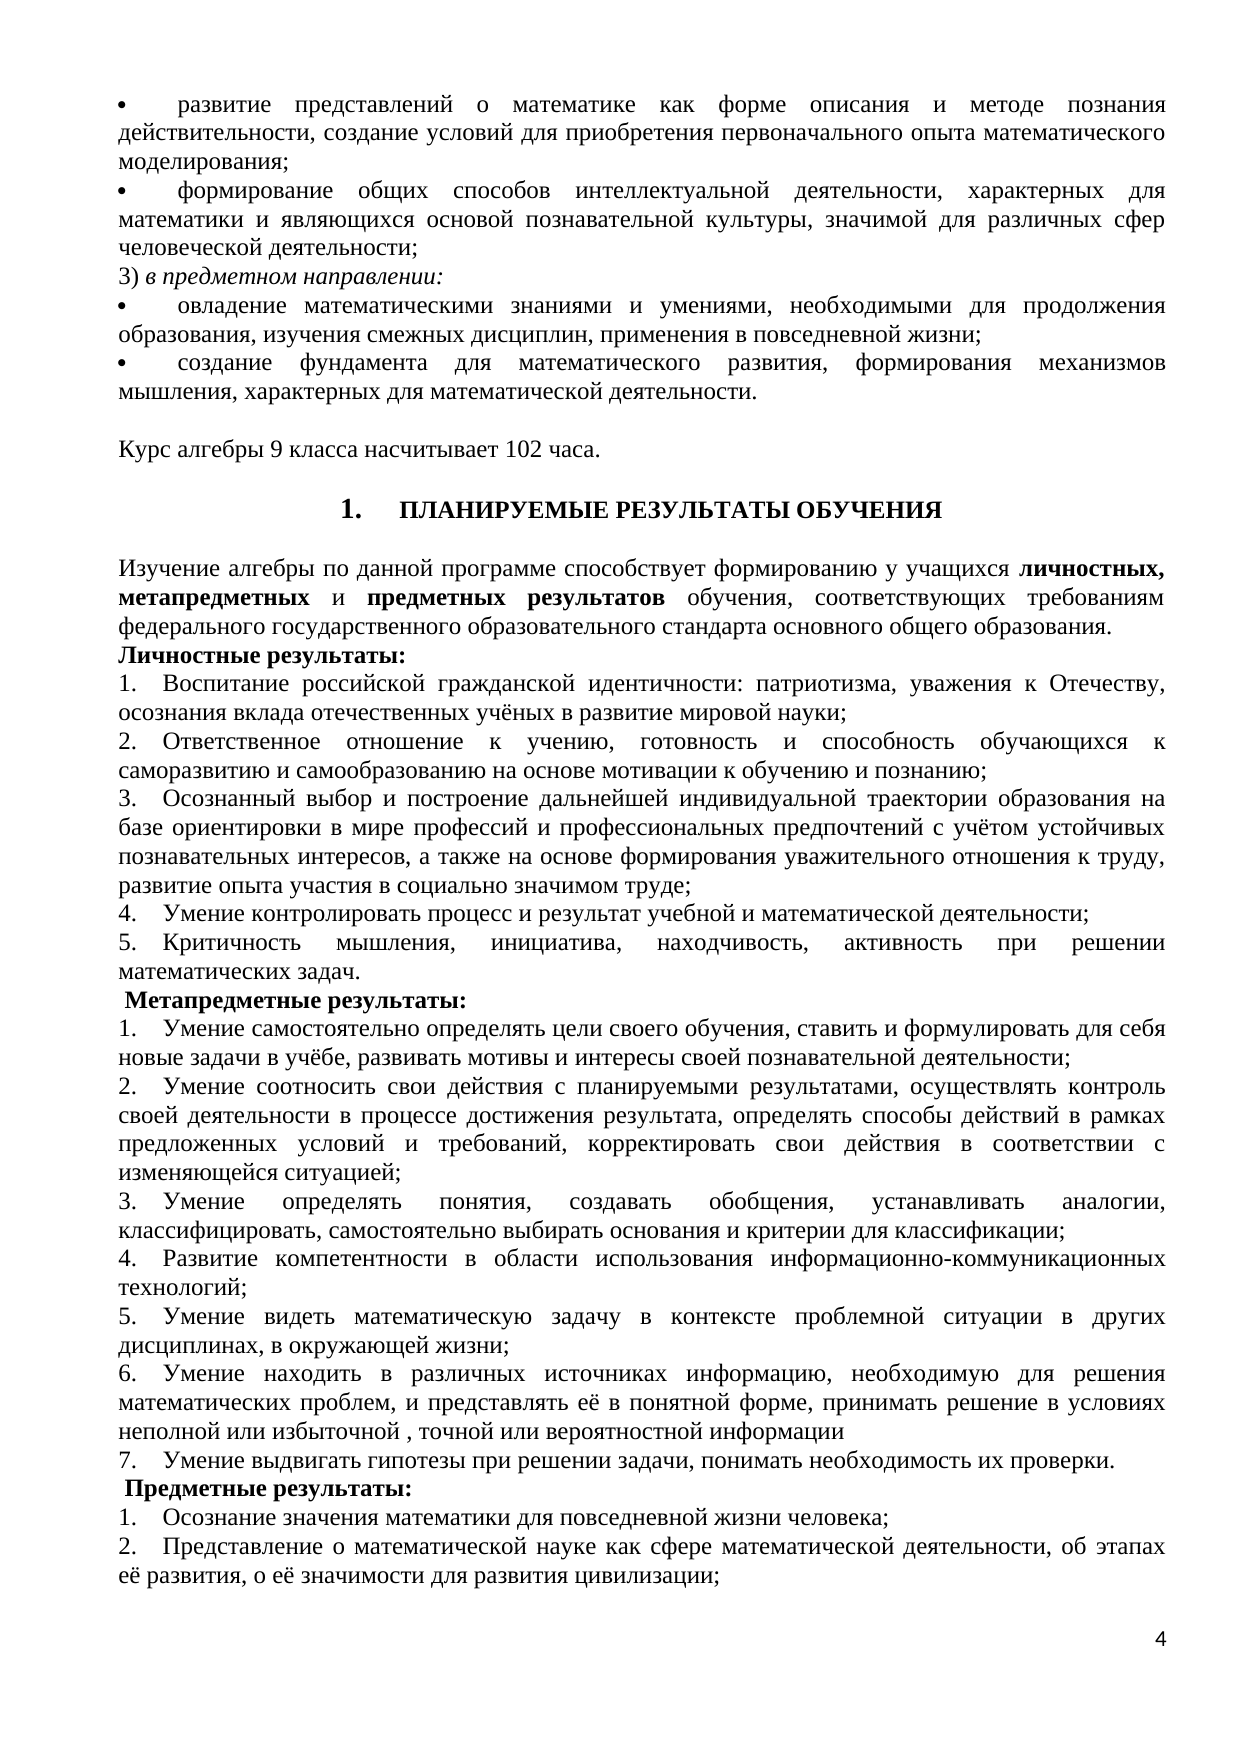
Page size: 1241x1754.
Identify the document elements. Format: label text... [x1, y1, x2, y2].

list Осознание значения математики для повседневной жизни человека; [118, 1502, 1167, 1531]
list Воспитание российской гражданской идентичности: патриотизма, уважения к Отечеству, осознания вклада отечественных учёных в развитие мировой науки; [118, 668, 1167, 726]
list Критичность мышления, инициатива, находчивость, активность при решении математических задач. [118, 927, 1167, 985]
text Курс алгебры 9 класса насчитывает 102 часа. [118, 434, 1167, 462]
list создание фундамента для математического развития, формирования механизмов мышления, характерных для математической деятельности. [118, 347, 1167, 405]
list развитие представлений о математике как форме описания и методе познания действительности, создание условий для приобретения первоначального опыта математического моделирования; [118, 89, 1167, 175]
list ПЛАНИРУЕМЫЕ РЕЗУЛЬТАТЫ ОБУЧЕНИЯ [118, 491, 1164, 525]
list Осознанный выбор и построение дальнейшей индивидуальной траектории образования на базе ориентировки в мире профессий и профессиональных предпочтений с учётом устойчивых познавательных интересов, а также на основе формирования уважительного отношения к труду, развитие опыта участия в социально значимом труде; [118, 783, 1167, 898]
text Изучение алгебры по данной программе способствует формированию у учащихся личностных, метапредметных и предметных результатов обучения, соответствующих требованиям федерального государственного образовательного стандарта основного общего образования. [118, 553, 1164, 640]
list Умение контролировать процесс и результат учебной и математической деятельности; [118, 898, 1167, 927]
list Умение самостоятельно определять цели своего обучения, ставить и формулировать для себя новые задачи в учёбе, развивать мотивы и интересы своей познавательной деятельности; [118, 1013, 1167, 1071]
list Умение видеть математическую задачу в контексте проблемной ситуации в других дисциплинах, в окружающей жизни; [118, 1301, 1167, 1358]
list Представление о математической науке как сфере математической деятельности, об этапах её развития, о её значимости для развития цивилизации; [118, 1531, 1167, 1588]
list Развитие компетентности в области использования информационно-коммуникационных технологий; [118, 1243, 1167, 1301]
list Умение определять понятия, создавать обобщения, устанавливать аналогии, классифицировать, самостоятельно выбирать основания и критерии для классификации; [118, 1186, 1167, 1243]
text Личностные результаты: [118, 640, 1167, 668]
list Ответственное отношение к учению, готовность и способность обучающихся к саморазвитию и самообразованию на основе мотивации к обучению и познанию; [118, 726, 1167, 783]
text Предметные результаты: [118, 1473, 1167, 1502]
text 3) в предметном направлении: [118, 261, 1167, 290]
list Умение находить в различных источниках информацию, необходимую для решения математических проблем, и представлять её в понятной форме, принимать решение в условиях неполной или избыточной , точной или вероятностной информации [118, 1358, 1167, 1445]
list овладение математическими знаниями и умениями, необходимыми для продолжения образования, изучения смежных дисциплин, применения в повседневной жизни; [118, 290, 1167, 347]
list Умение выдвигать гипотезы при решении задачи, понимать необходимость их проверки. [118, 1445, 1167, 1473]
text Метапредметные результаты: [118, 985, 1167, 1013]
list формирование общих способов интеллектуальной деятельности, характерных для математики и являющихся основой познавательной культуры, значимой для различных сфер человеческой деятельности; [118, 175, 1167, 261]
list Умение соотносить свои действия с планируемыми результатами, осуществлять контроль своей деятельности в процессе достижения результата, определять способы действий в рамках предложенных условий и требований, корректировать свои действия в соответствии с изменяющейся ситуацией; [118, 1071, 1167, 1186]
